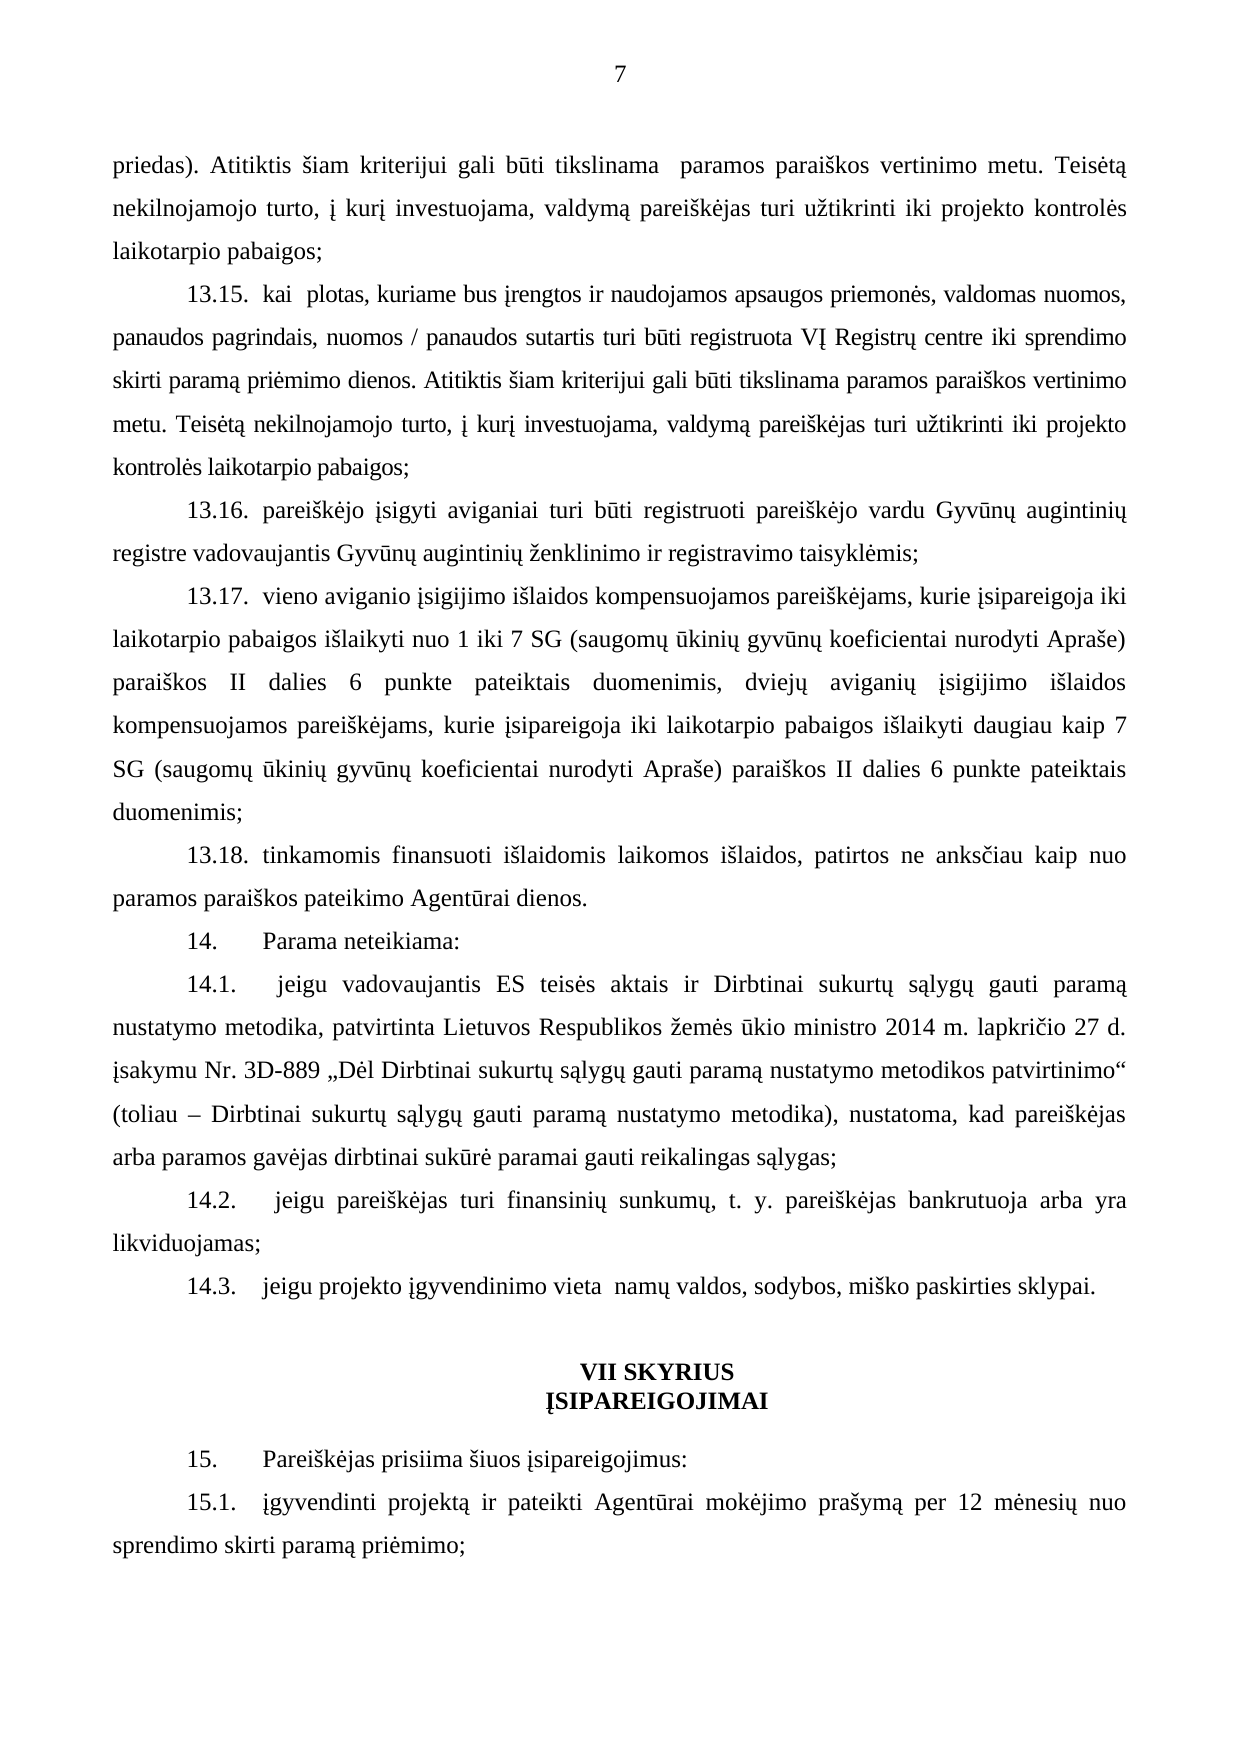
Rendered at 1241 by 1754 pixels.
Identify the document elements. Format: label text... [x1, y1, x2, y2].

list jeigu projekto įgyvendinimo vieta namų valdos, sodybos, miško paskirties sklypai. [112, 1271, 1128, 1300]
text ĮSIPAREIGOJIMAI [112, 1386, 1128, 1415]
list įgyvendinti projektą ir pateikti Agentūrai mokėjimo prašymą per 12 mėnesių nuo sprendimo skirti paramą priėmimo; [112, 1487, 1128, 1559]
list pareiškėjo įsigyti aviganiai turi būti registruoti pareiškėjo vardu Gyvūnų augintinių registre vadovaujantis Gyvūnų augintinių ženklinimo ir registravimo taisyklėmis; [112, 495, 1128, 567]
list jeigu pareiškėjas turi finansinių sunkumų, t. y. pareiškėjas bankrutuoja arba yra likviduojamas; [112, 1185, 1128, 1257]
list tinkamomis finansuoti išlaidomis laikomos išlaidos, patirtos ne anksčiau kaip nuo paramos paraiškos pateikimo Agentūrai dienos. [112, 840, 1128, 912]
list kai plotas, kuriame bus įrengtos ir naudojamos apsaugos priemonės, valdomas nuomos, panaudos pagrindais, nuomos / panaudos sutartis turi būti registruota VĮ Registrų centre iki sprendimo skirti paramą priėmimo dienos. Atitiktis šiam kriterijui gali būti tikslinama paramos paraiškos vertinimo metu. Teisėtą nekilnojamojo turto, į kurį investuojama, valdymą pareiškėjas turi užtikrinti iki projekto kontrolės laikotarpio pabaigos; [112, 279, 1128, 481]
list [112, 150, 1128, 265]
list jeigu vadovaujantis ES teisės aktais ir Dirbtinai sukurtų sąlygų gauti paramą nustatymo metodika, patvirtinta Lietuvos Respublikos žemės ūkio ministro 2014 m. lapkričio 27 d. įsakymu Nr. 3D-889 „Dėl Dirbtinai sukurtų sąlygų gauti paramą nustatymo metodikos patvirtinimo“ (toliau – Dirbtinai sukurtų sąlygų gauti paramą nustatymo metodika), nustatoma, kad pareiškėjas arba paramos gavėjas dirbtinai sukūrė paramai gauti reikalingas sąlygas; [112, 969, 1128, 1171]
list Pareiškėjas prisiima šiuos įsipareigojimus: [112, 1444, 1128, 1472]
list Parama neteikiama: [112, 926, 1128, 955]
text VII SKYRIUS [112, 1357, 1128, 1386]
list vieno aviganio įsigijimo išlaidos kompensuojamos pareiškėjams, kurie įsipareigoja iki laikotarpio pabaigos išlaikyti nuo 1 iki 7 SG (saugomų ūkinių gyvūnų koeficientai nurodyti Apraše) paraiškos II dalies 6 punkte pateiktais duomenimis, dviejų aviganių įsigijimo išlaidos kompensuojamos pareiškėjams, kurie įsipareigoja iki laikotarpio pabaigos išlaikyti daugiau kaip 7 SG (saugomų ūkinių gyvūnų koeficientai nurodyti Apraše) paraiškos II dalies 6 punkte pateiktais duomenimis; [112, 581, 1128, 826]
